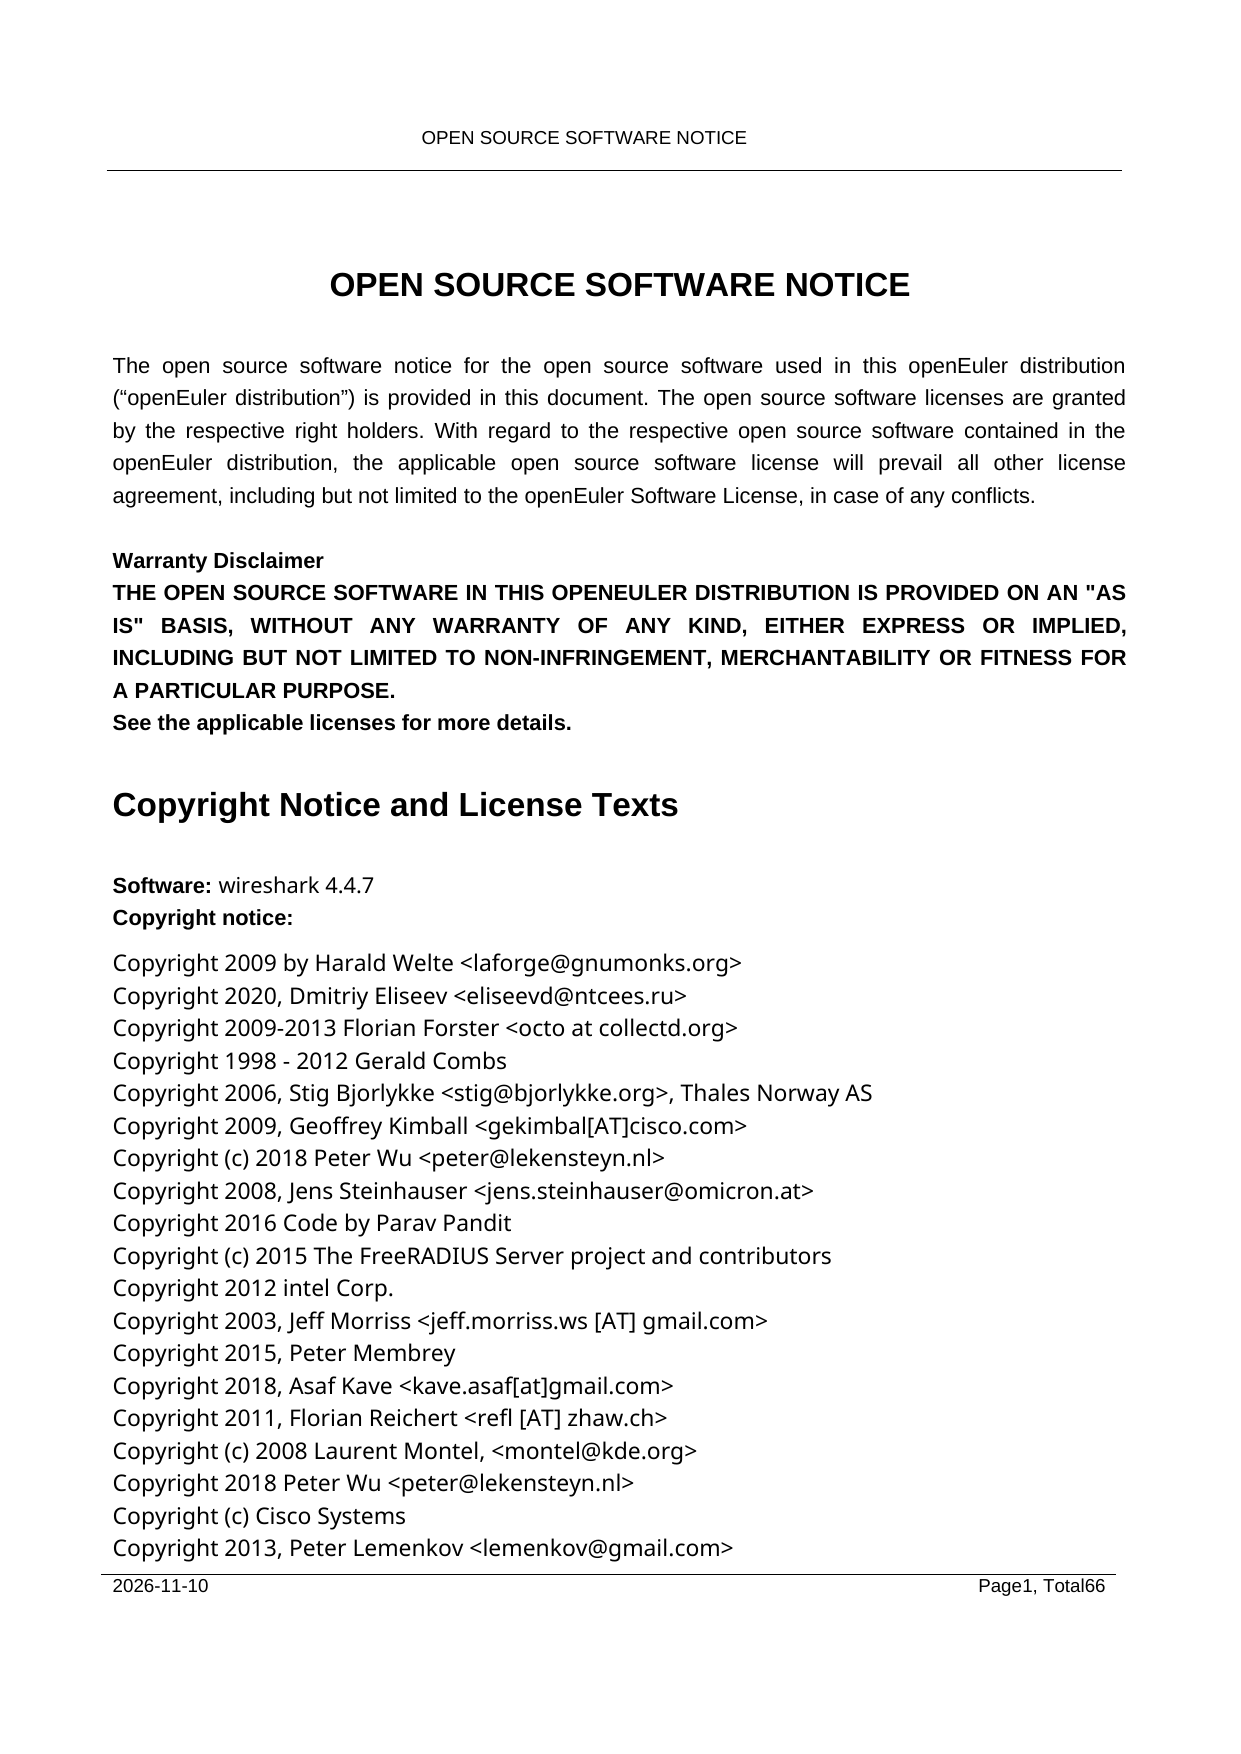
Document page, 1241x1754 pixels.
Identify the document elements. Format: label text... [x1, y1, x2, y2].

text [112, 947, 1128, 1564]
text THE OPEN SOURCE SOFTWARE IN THIS OPENEULER DISTRIBUTION IS PROVIDED ON AN "AS IS" BASIS, WITHOUT ANY WARRANTY OF ANY KIND, EITHER EXPRESS OR IMPLIED, INCLUDING BUT NOT LIMITED TO NON-INFRINGEMENT, MERCHANTABILITY OR FITNESS FOR A PARTICULAR PURPOSE. See the applicable licenses for more details. [112, 576, 1128, 739]
text The open source software notice for the open source software used in this openEuler distribution (“openEuler distribution”) is provided in this document. The open source software licenses are granted by the respective right holders. With regard to the respective open source software contained in the openEuler distribution, the applicable open source software license will prevail all other license agreement, including but not limited to the openEuler Software License, in case of any conflicts. [112, 349, 1128, 511]
title Software: wireshark 4.4.7 [112, 869, 1128, 901]
text Warranty Disclaimer [112, 544, 1128, 576]
text OPEN SOURCE SOFTWARE NOTICE [112, 251, 1128, 316]
text Copyright notice: [112, 901, 1128, 934]
text Copyright Notice and License Texts [112, 771, 1128, 836]
